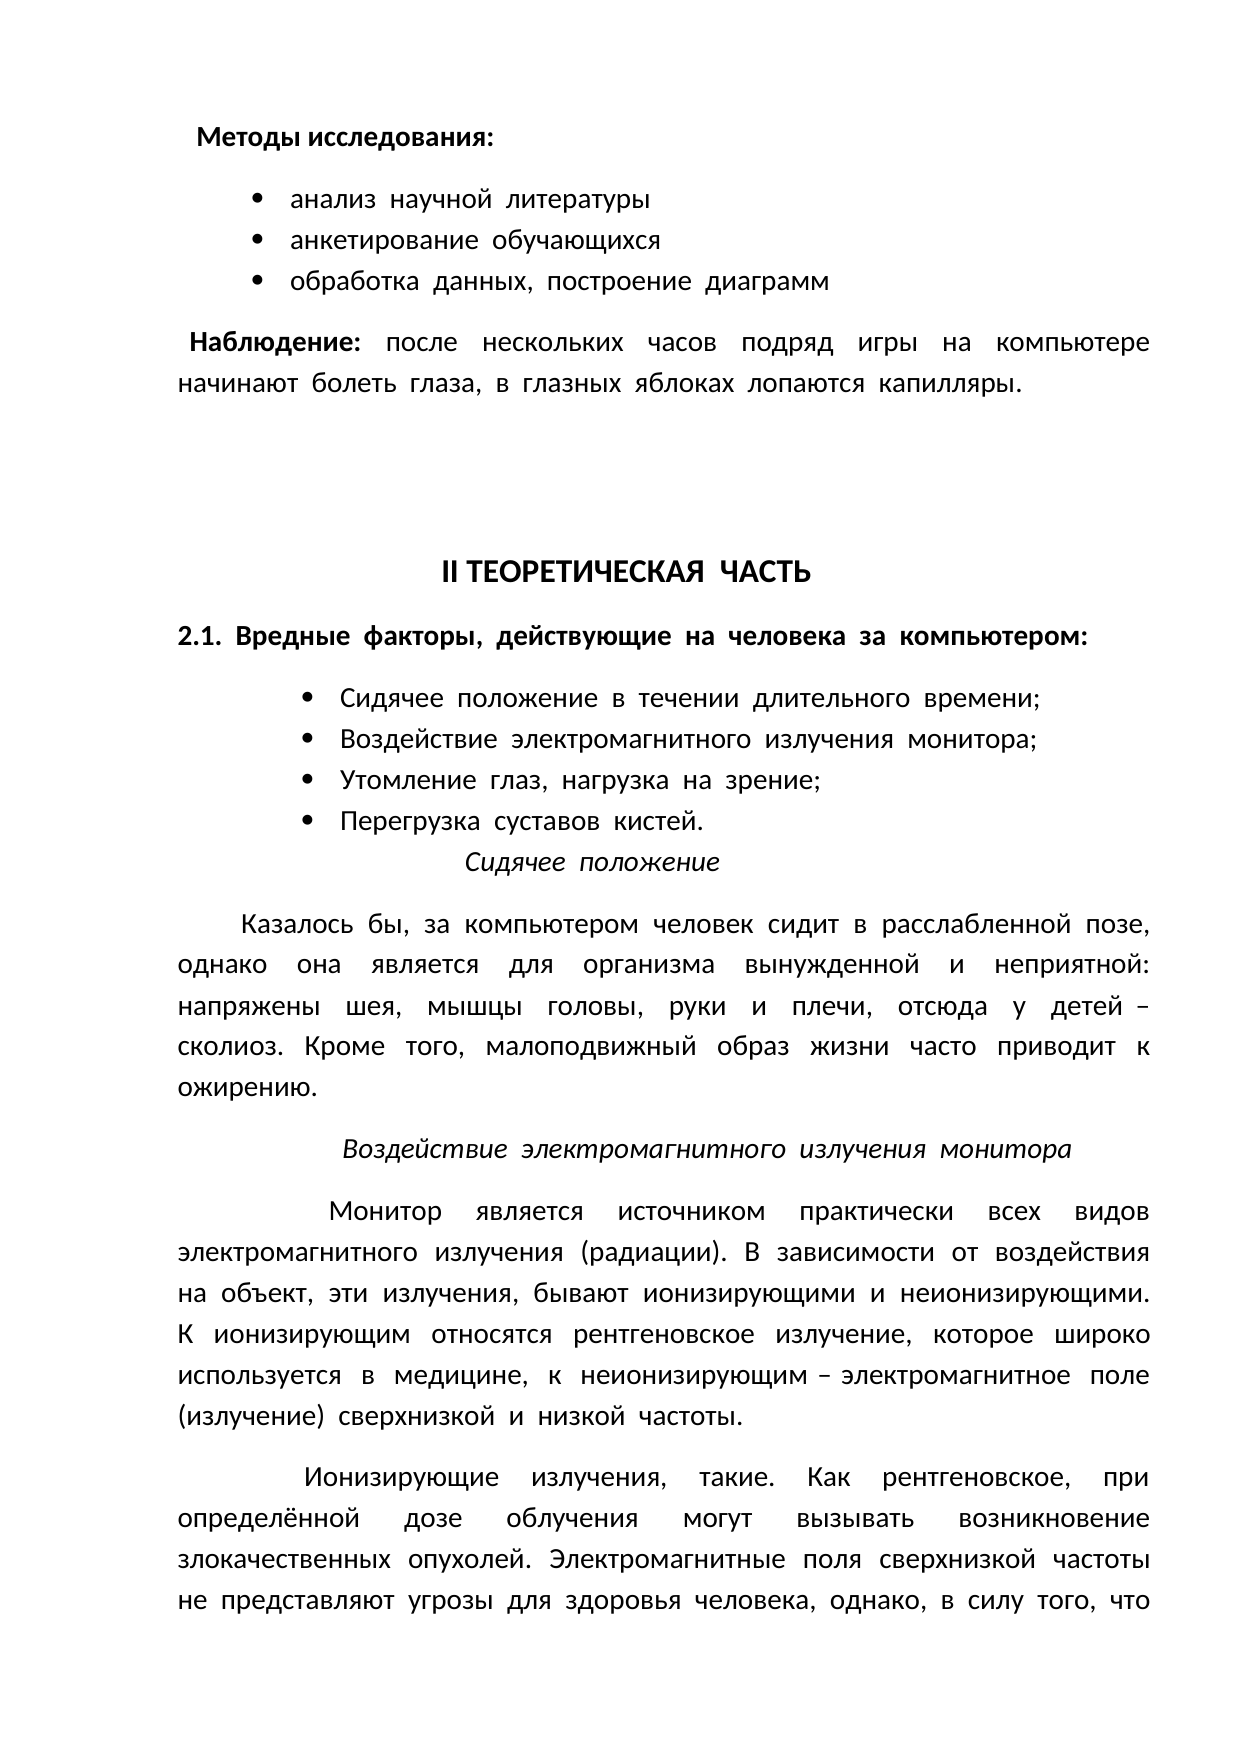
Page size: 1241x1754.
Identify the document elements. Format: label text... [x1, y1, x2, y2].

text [177, 1458, 1152, 1617]
list обработка данных, построение диаграмм [252, 262, 1152, 297]
text II ТЕОРЕТИЧЕСКАЯ ЧАСТЬ [177, 550, 1152, 591]
list анализ научной литературы [252, 180, 1152, 216]
list Сидячее положение в течении длительного времени; [302, 679, 1152, 715]
list Воздействие электромагнитного излучения монитора; [302, 720, 1152, 756]
list Сидячее положение [340, 843, 1152, 878]
list анкетирование обучающихся [252, 221, 1152, 256]
list Утомление глаз, нагрузка на зрение; [302, 761, 1152, 797]
text Казалось бы, за компьютером человек сидит в расслабленной позе, однако она является для организма вынужденной и неприятной: напряжены шея, мышцы головы, руки и плечи, отсюда у детей – сколиоз. Кроме того, малоподвижный образ жизни часто приводит к ожирению. [177, 905, 1152, 1104]
text Наблюдение: после нескольких часов подряд игры на компьютере начинают болеть глаза, в глазных яблоках лопаются капилляры. [177, 323, 1152, 400]
text Монитор является источником практически всех видов электромагнитного излучения (радиации). В зависимости от воздействия на объект, эти излучения, бывают ионизирующими и неионизирующими. К ионизирующим относятся рентгеновское излучение, которое широко используется в медицине, к неионизирующим – электромагнитное поле (излучение) сверхнизкой и низкой частоты. [177, 1192, 1152, 1432]
list Перегрузка суставов кистей. [302, 802, 1152, 838]
text 2.1. Вредные факторы, действующие на человека за компьютером: [177, 617, 1152, 653]
text Методы исследования: [196, 118, 1152, 154]
text Воздействие электромагнитного излучения монитора [177, 1130, 1152, 1166]
